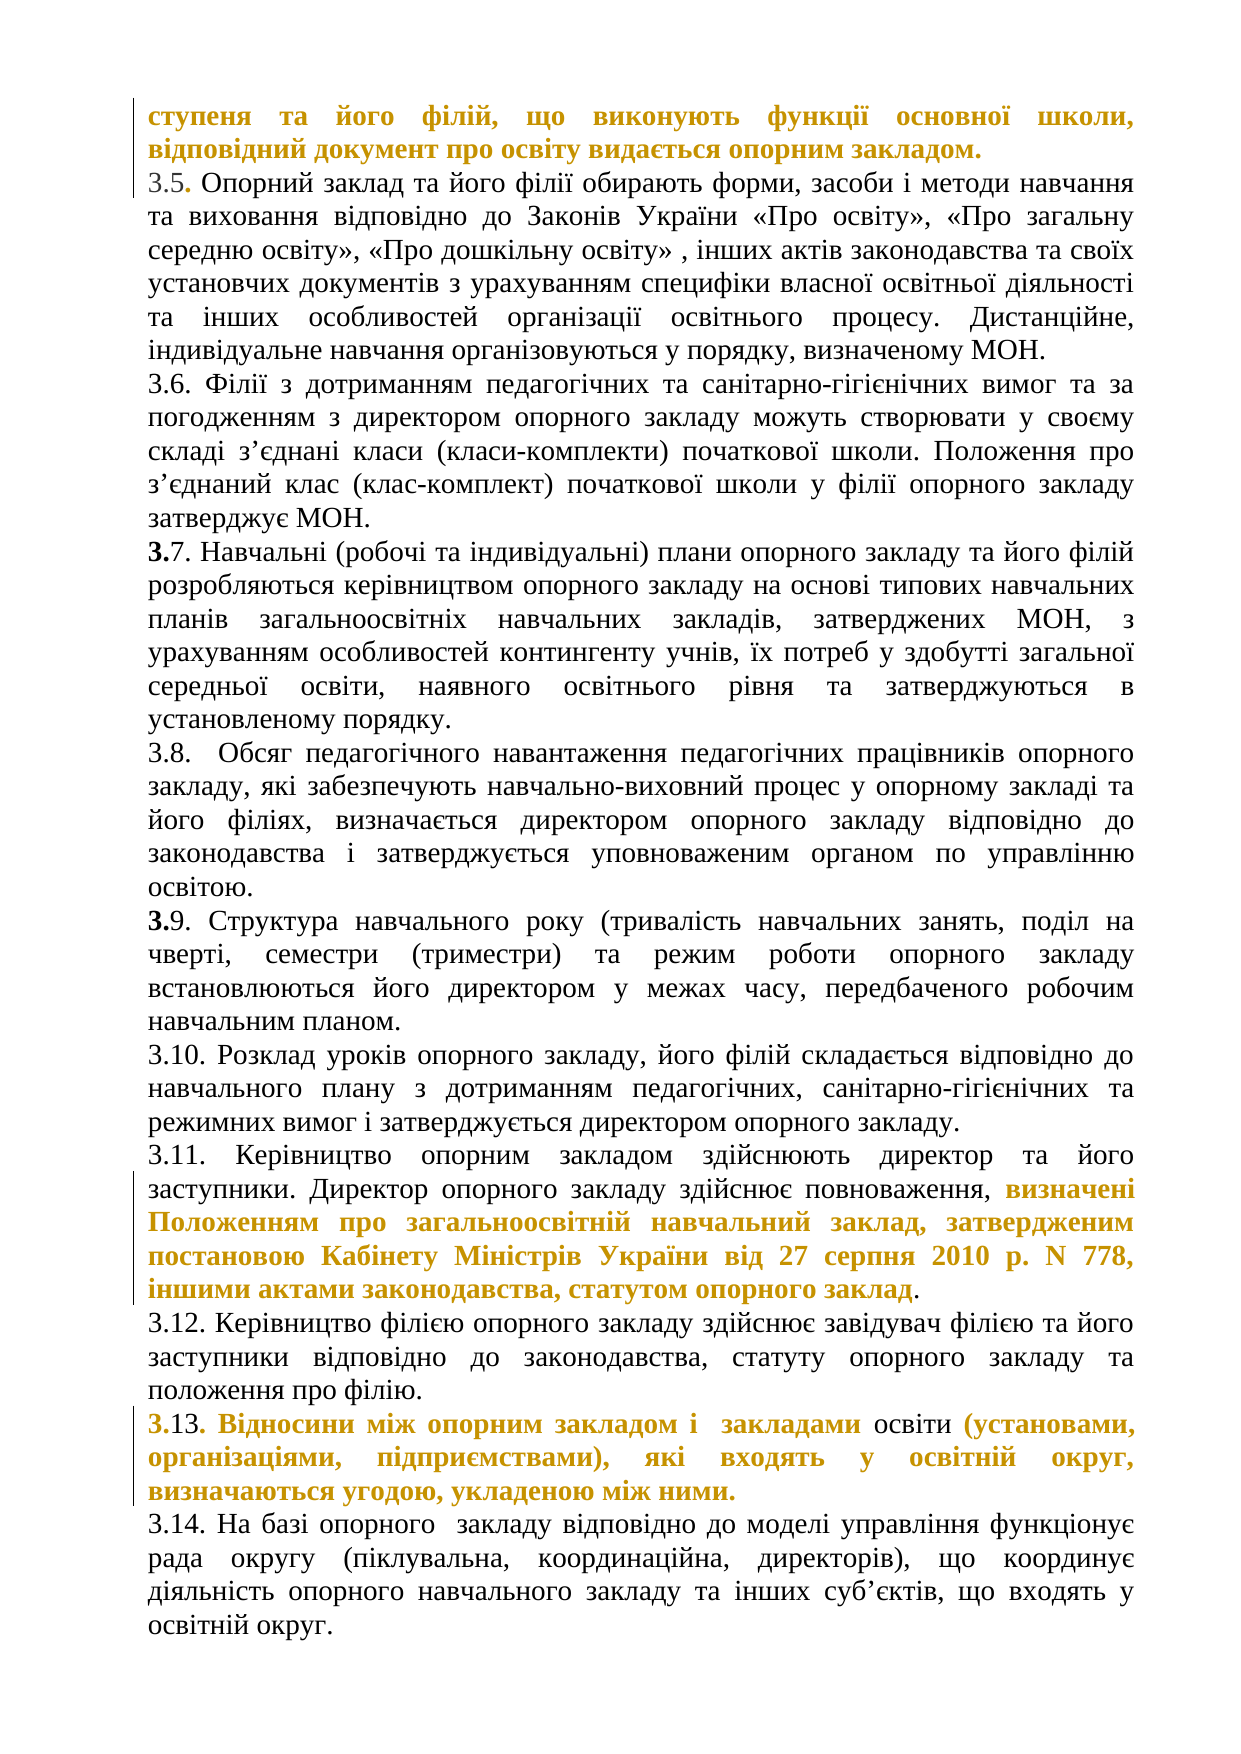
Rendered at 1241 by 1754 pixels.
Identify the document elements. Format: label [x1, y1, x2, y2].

table_cell [145, 95, 1138, 1644]
